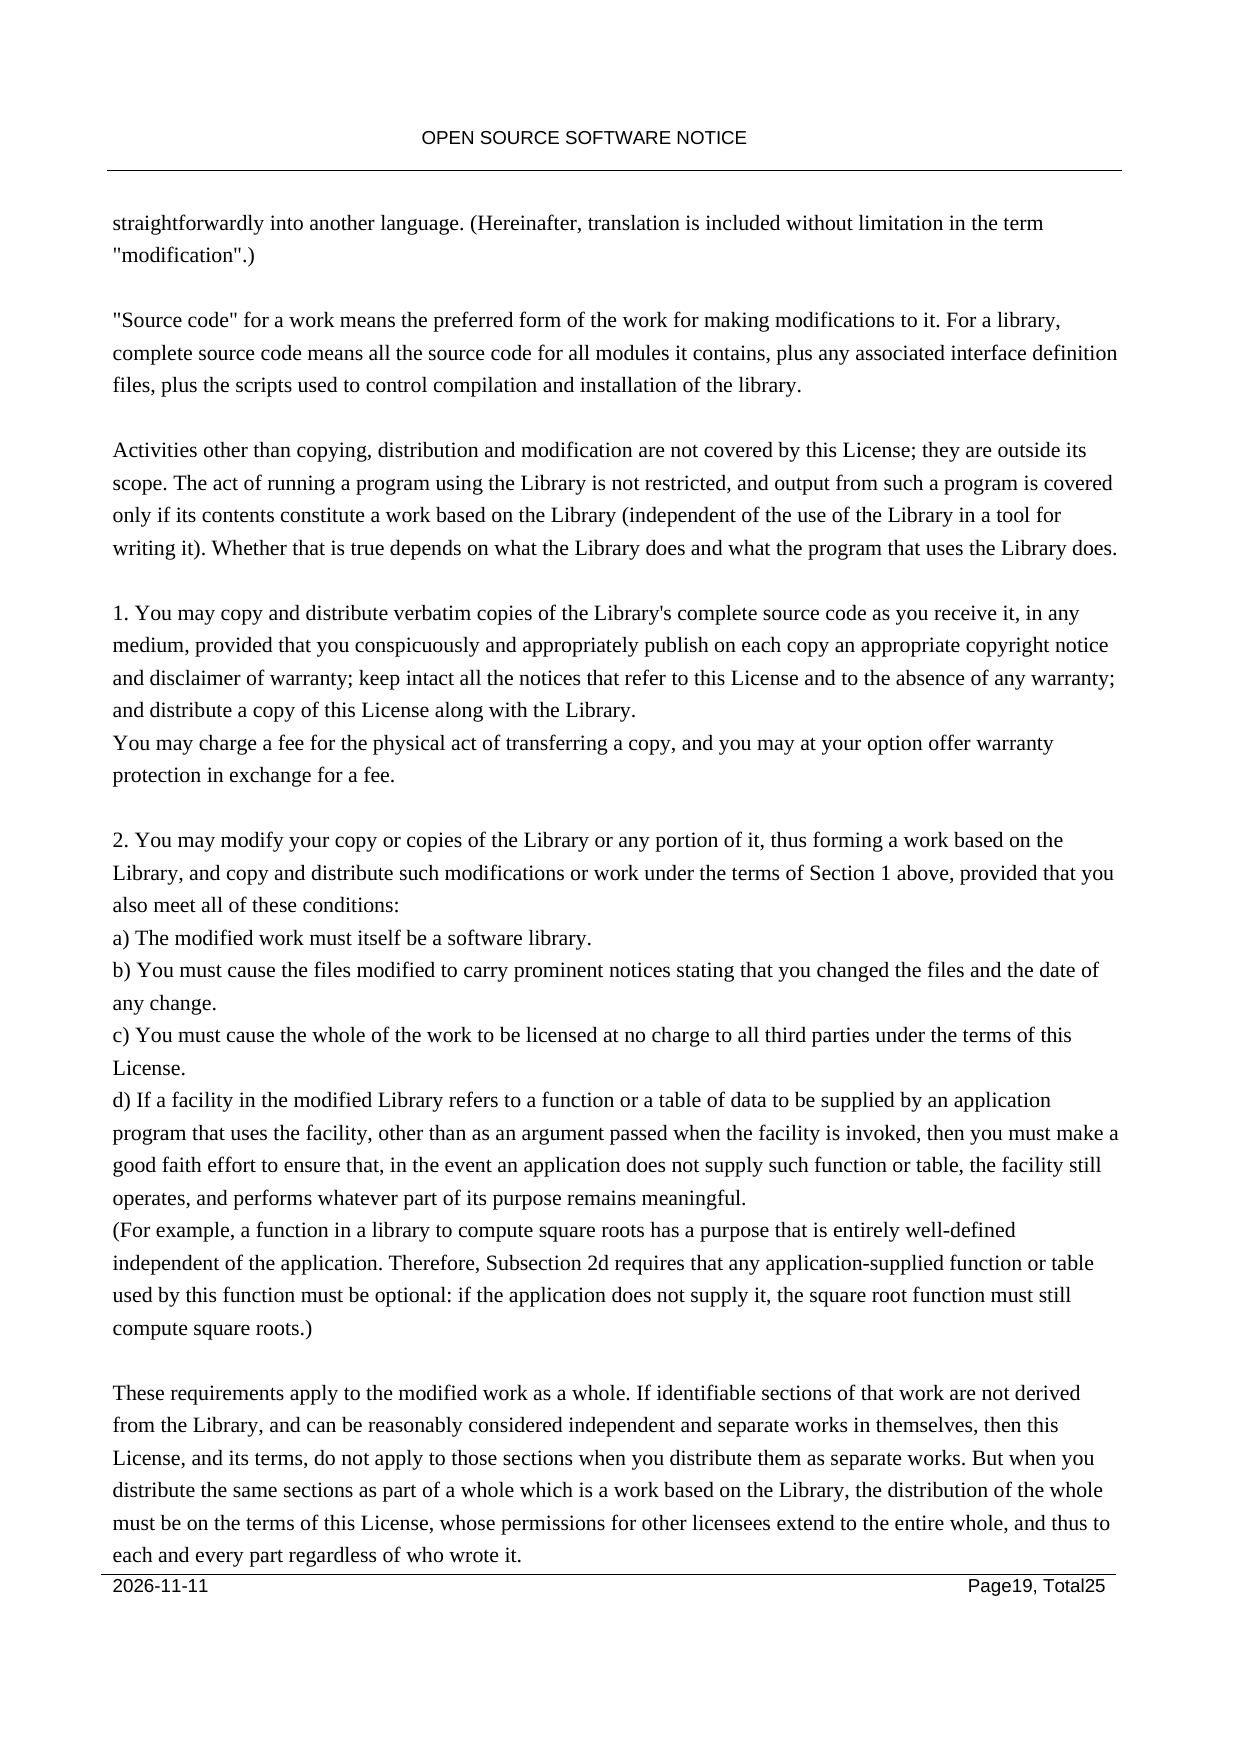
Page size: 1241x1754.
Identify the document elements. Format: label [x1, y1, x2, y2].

text [112, 206, 1128, 1571]
